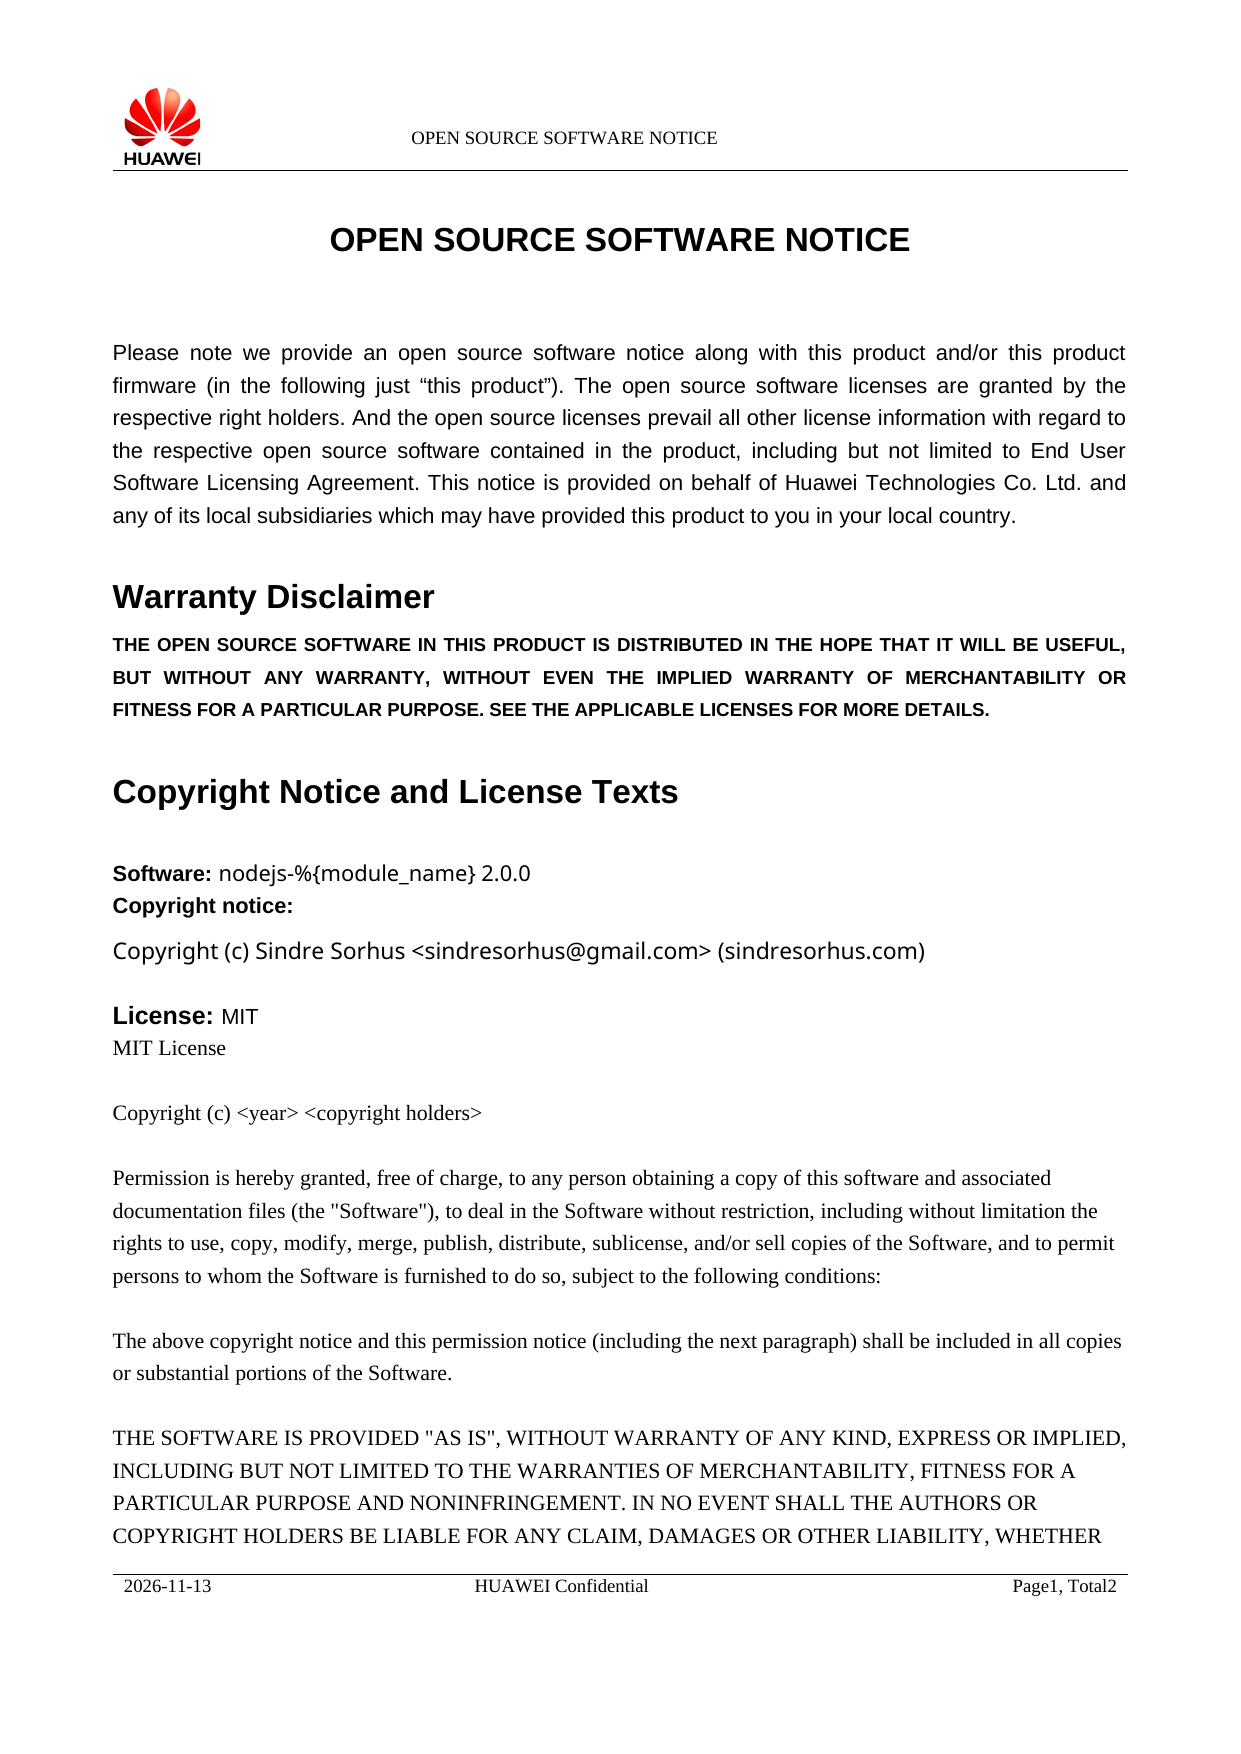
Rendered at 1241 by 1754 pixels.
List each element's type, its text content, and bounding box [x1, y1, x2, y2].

text Warranty Disclaimer [112, 564, 1128, 629]
text OPEN SOURCE SOFTWARE NOTICE [112, 206, 1128, 271]
title Software: nodejs-%{module_name} 2.0.0 [112, 856, 1128, 889]
text The open source software in this product is distributed in the hope that it will be useful, but WITHOUT ANY WARRANTY, without even the implied warranty of MERCHANTABILITY or FITNESS FOR A PARTICULAR PURPOSE. See the applicable licenses for more details. [112, 629, 1128, 726]
picture [124, 88, 201, 165]
text Copyright notice: [112, 889, 1128, 921]
text License: MIT [112, 999, 1128, 1031]
text Please note we provide an open source software notice along with this product and/or this product firmware (in the following just “this product”). The open source software licenses are granted by the respective right holders. And the open source licenses prevail all other license information with regard to the respective open source software contained in the product, including but not limited to End User Software Licensing Agreement. This notice is provided on behalf of Huawei Technologies Co. Ltd. and any of its local subsidiaries which may have provided this product to you in your local country. [112, 336, 1128, 531]
text Copyright Notice and License Texts [112, 759, 1128, 824]
text Copyright (c) Sindre Sorhus <sindresorhus@gmail.com> (sindresorhus.com) [112, 934, 1128, 999]
